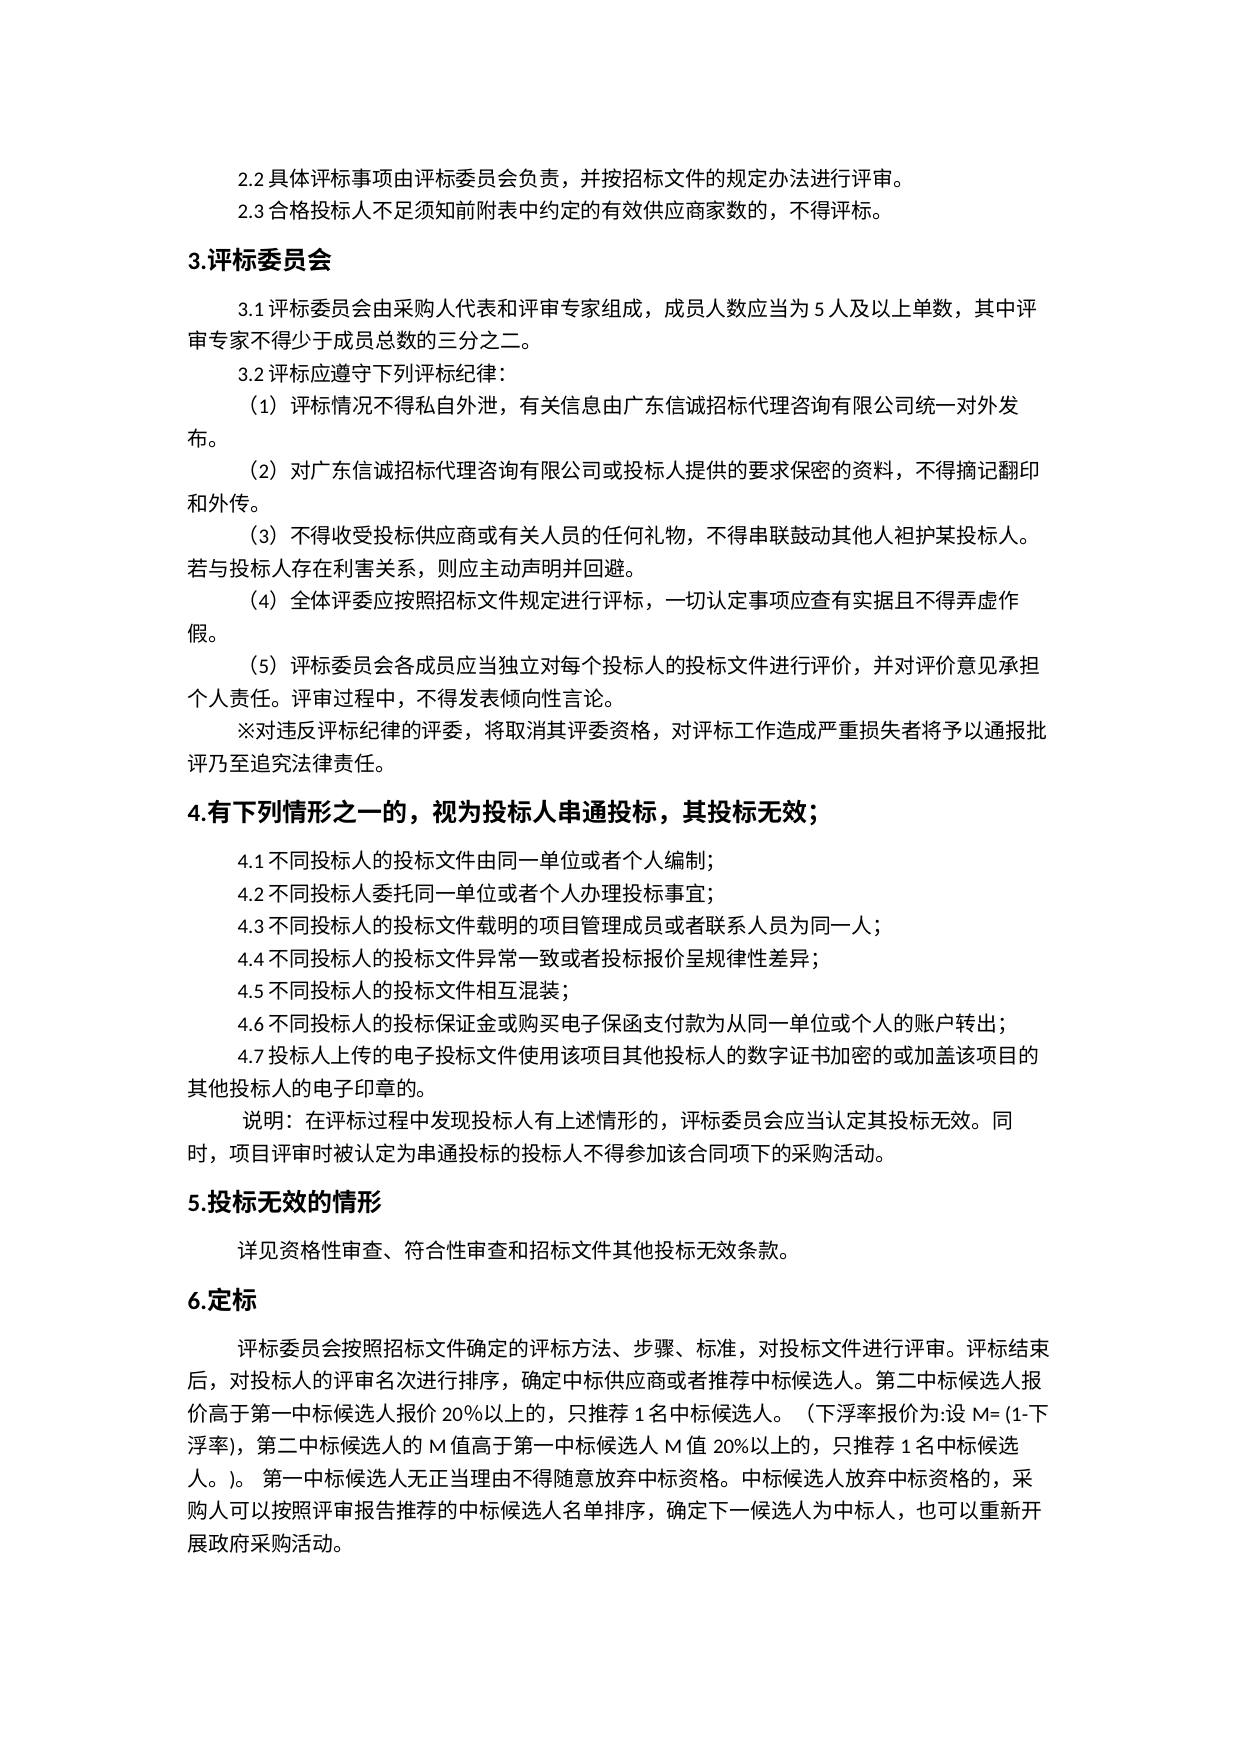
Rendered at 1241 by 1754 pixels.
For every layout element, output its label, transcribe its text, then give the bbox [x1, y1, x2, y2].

text 4.1不同投标人的投标文件由同一单位或者个人编制； [187, 844, 1053, 877]
text 说明：在评标过程中发现投标人有上述情形的，评标委员会应当认定其投标无效。同时，项目评审时被认定为串通投标的投标人不得参加该合同项下的采购活动。 [187, 1104, 1053, 1169]
text 5.投标无效的情形 [187, 1169, 1053, 1234]
text 4.7投标人上传的电子投标文件使用该项目其他投标人的数字证书加密的或加盖该项目的其他投标人的电子印章的。 [187, 1039, 1053, 1104]
text 4.2不同投标人委托同一单位或者个人办理投标事宜； [187, 877, 1053, 909]
text ※对违反评标纪律的评委，将取消其评委资格，对评标工作造成严重损失者将予以通报批评乃至追究法律责任。 [187, 714, 1053, 779]
text 详见资格性审查、符合性审查和招标文件其他投标无效条款。 [187, 1234, 1053, 1267]
text 4.5不同投标人的投标文件相互混装； [187, 974, 1053, 1007]
text 6.定标 [187, 1267, 1053, 1332]
text 4.4不同投标人的投标文件异常一致或者投标报价呈规律性差异； [187, 942, 1053, 974]
text 3.评标委员会 [187, 227, 1053, 292]
text 4.3不同投标人的投标文件载明的项目管理成员或者联系人员为同一人； [187, 909, 1053, 942]
text 4.有下列情形之一的，视为投标人串通投标，其投标无效； [187, 779, 1053, 844]
text （1）评标情况不得私自外泄，有关信息由广东信诚招标代理咨询有限公司统一对外发布。 [187, 389, 1053, 454]
text 4.6不同投标人的投标保证金或购买电子保函支付款为从同一单位或个人的账户转出； [187, 1007, 1053, 1039]
text （3）不得收受投标供应商或有关人员的任何礼物，不得串联鼓动其他人袒护某投标人。若与投标人存在利害关系，则应主动声明并回避。 [187, 519, 1053, 584]
text 2.2具体评标事项由评标委员会负责，并按招标文件的规定办法进行评审。 [187, 162, 1053, 194]
text （2）对广东信诚招标代理咨询有限公司或投标人提供的要求保密的资料，不得摘记翻印和外传。 [187, 454, 1053, 519]
text （4）全体评委应按照招标文件规定进行评标，一切认定事项应查有实据且不得弄虚作假。 [187, 584, 1053, 649]
text 2.3合格投标人不足须知前附表中约定的有效供应商家数的，不得评标。 [187, 194, 1053, 227]
text 3.1评标委员会由采购人代表和评审专家组成，成员人数应当为5人及以上单数，其中评审专家不得少于成员总数的三分之二。 [187, 292, 1053, 357]
text 评标委员会按照招标文件确定的评标方法、步骤、标准，对投标文件进行评审。评标结束后，对投标人的评审名次进行排序，确定中标供应商或者推荐中标候选人。第二中标候选人报价高于第一中标候选人报价20％以上的，只推荐1名中标候选人。（下浮率报价为:设 M= (1-下浮率)，第二中标候选人的 M值高于第一中标候选人 M 值 20%以上的，只推荐 1名中标候选人。)。 第一中标候选人无正当理由不得随意放弃中标资格。中标候选人放弃中标资格的，采购人可以按照评审报告推荐的中标候选人名单排序，确定下一候选人为中标人，也可以重新开展政府采购活动。 [187, 1332, 1053, 1559]
text 3.2评标应遵守下列评标纪律： [187, 357, 1053, 389]
text （5）评标委员会各成员应当独立对每个投标人的投标文件进行评价，并对评价意见承担个人责任。评审过程中，不得发表倾向性言论。 [187, 649, 1053, 714]
